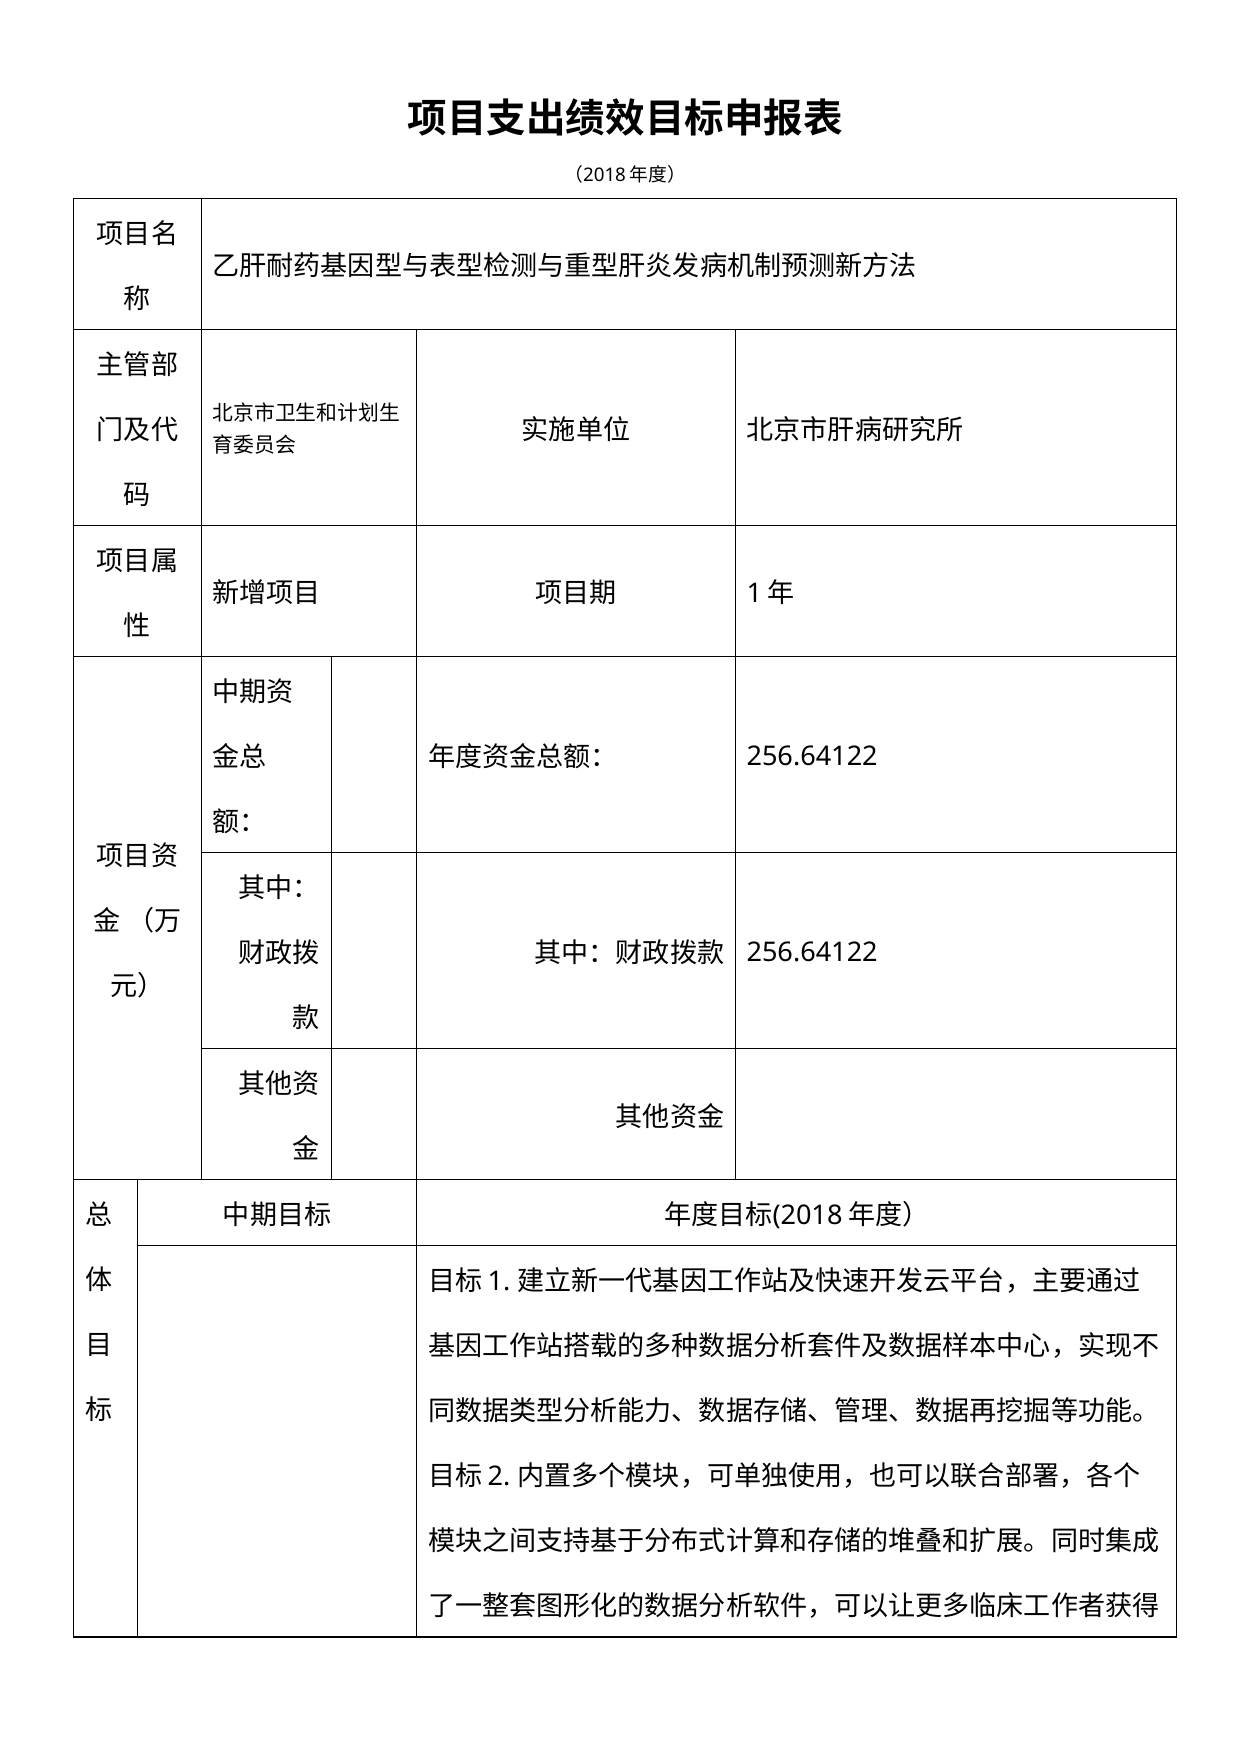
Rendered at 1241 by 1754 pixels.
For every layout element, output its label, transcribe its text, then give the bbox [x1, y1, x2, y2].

table_cell 年度目标(2018年度） [417, 1180, 1176, 1245]
table_cell 北京市肝病研究所 [736, 330, 1176, 525]
table_cell 其他资金 [202, 1049, 331, 1179]
table_cell 256.64122 [736, 657, 1176, 852]
table_cell 其他资金 [417, 1049, 735, 1179]
table_cell 1年 [736, 526, 1176, 656]
table_cell [332, 1049, 416, 1179]
table_cell 年度资金总额： [417, 657, 735, 852]
table_header 项目支出绩效目标申报表 [74, 81, 1176, 149]
table_cell 新增项目 [202, 526, 416, 656]
table_cell 项目属性 [74, 526, 201, 656]
table_cell 256.64122 [736, 853, 1176, 1048]
table_cell 乙肝耐药基因型与表型检测与重型肝炎发病机制预测新方法 [202, 199, 1176, 329]
table_cell [332, 853, 416, 1048]
table_cell 项目期 [417, 526, 735, 656]
table_cell 其中：财政拨款 [202, 853, 331, 1048]
table_cell 主管部门及代码 [74, 330, 201, 525]
table_cell 其中：财政拨款 [417, 853, 735, 1048]
table_cell 项目名称 [74, 199, 201, 329]
table_cell [736, 1049, 1176, 1179]
table_cell 实施单位 [417, 330, 735, 525]
table_cell [138, 1246, 416, 1636]
table_cell 北京市卫生和计划生育委员会 [202, 330, 416, 525]
table_cell 中期资金总额： [202, 657, 331, 852]
table_cell （2018年度） [74, 149, 1176, 198]
table_cell [332, 657, 416, 852]
table_cell 项目资金 （万元） [74, 657, 201, 1179]
table_cell 总 体 目 标 [74, 1180, 137, 1636]
table_cell 中期目标 [138, 1180, 416, 1245]
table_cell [417, 1246, 1176, 1636]
